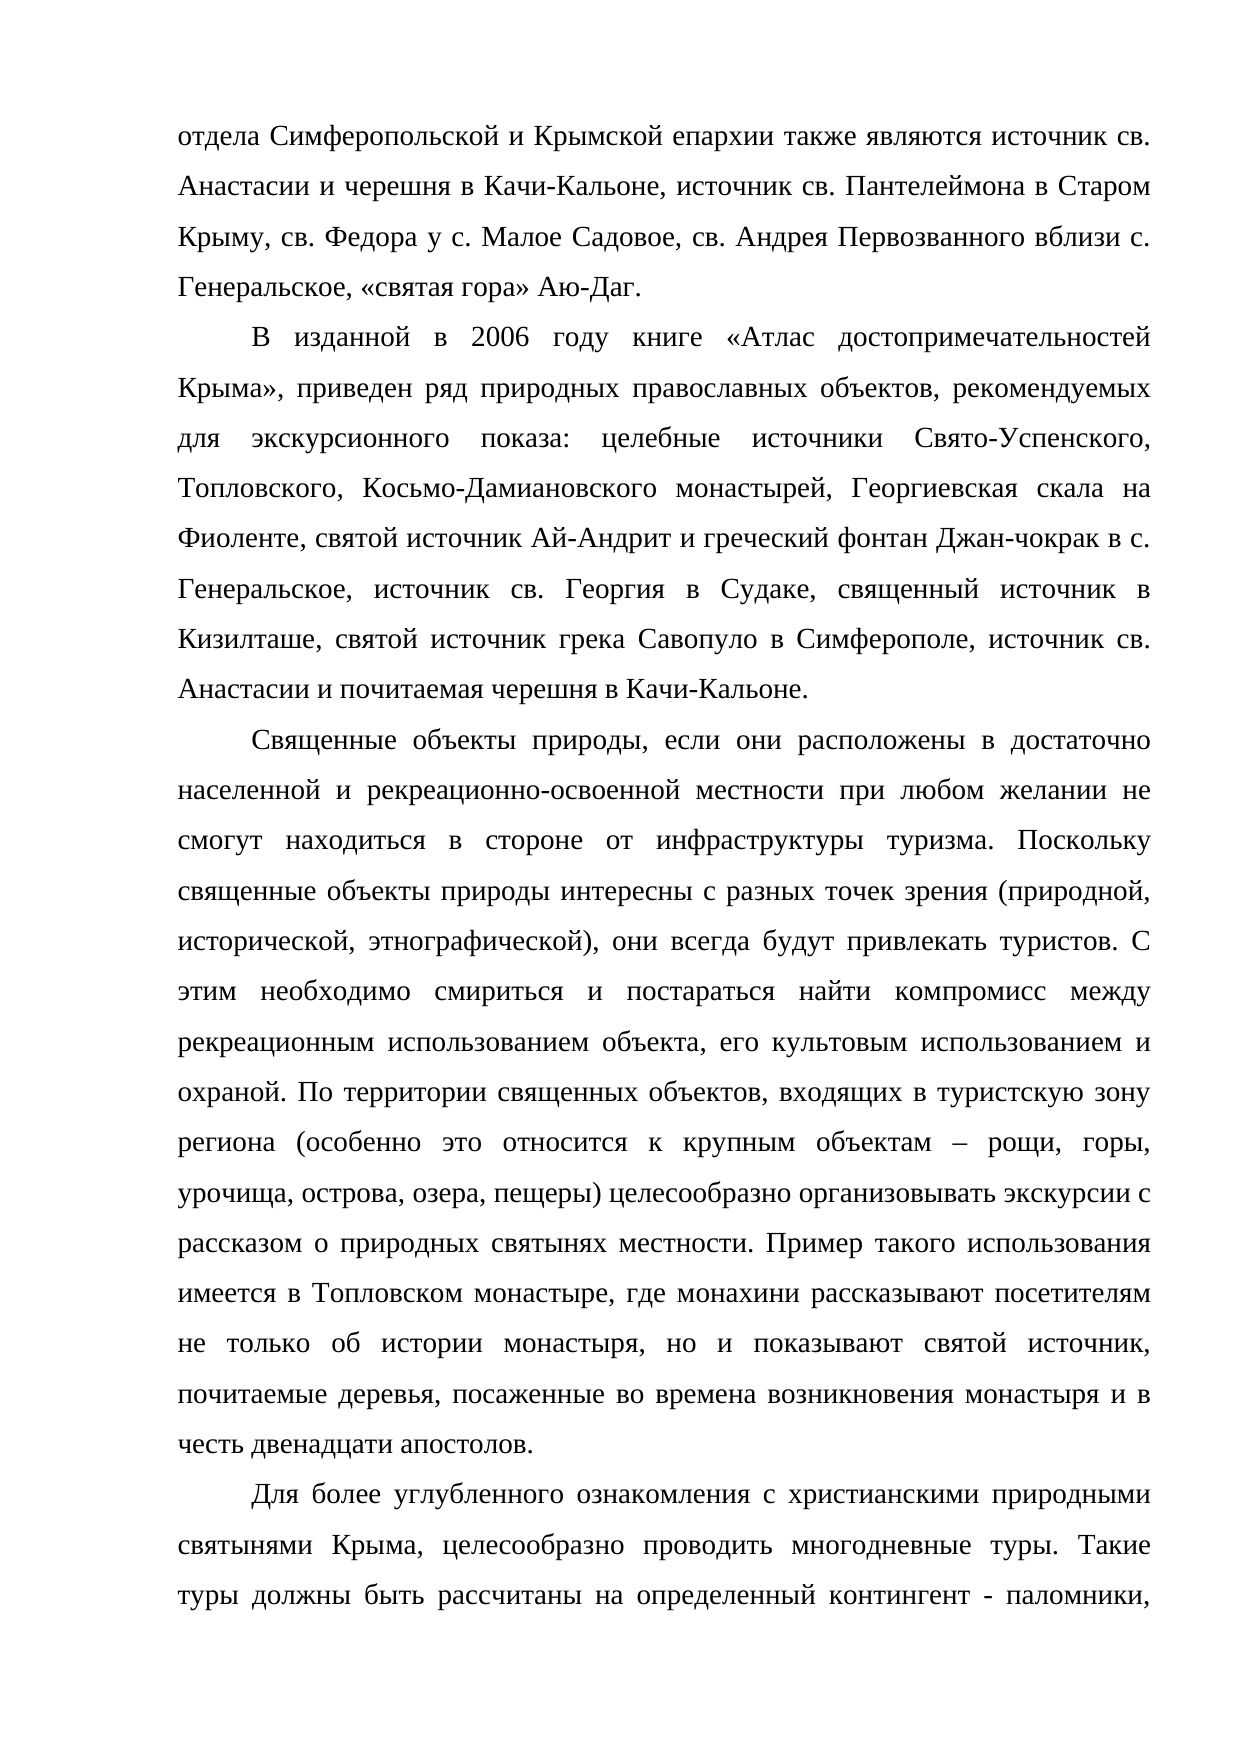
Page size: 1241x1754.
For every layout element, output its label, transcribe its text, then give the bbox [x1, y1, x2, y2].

text Священные объекты природы, если они расположены в достаточно населенной и рекреационно-освоенной местности при любом желании не смогут находиться в стороне от инфраструктуры туризма. Поскольку священные объекты природы интересны с разных точек зрения (природной, исторической, этнографической), они всегда будут привлекать туристов. С этим необходимо смириться и постараться найти компромисс между рекреационным использованием объекта, его культовым использованием и охраной. По территории священных объектов, входящих в туристскую зону региона (особенно это относится к крупным объектам – рощи, горы, урочища, острова, озера, пещеры) целесообразно организовывать экскурсии с рассказом о природных святынях местности. Пример такого использования имеется в Топловском монастыре, где монахини рассказывают посетителям не только об истории монастыря, но и показывают святой источник, почитаемые деревья, посаженные во времена возникновения монастыря и в честь двенадцати апостолов. [177, 722, 1152, 1460]
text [177, 1477, 1152, 1611]
text В изданной в 2006 году книге «Атлас достопримечательностей Крыма», приведен ряд природных православных объектов, рекомендуемых для экскурсионного показа: целебные источники Свято-Успенского, Топловского, Косьмо-Дамиановского монастырей, Георгиевская скала на Фиоленте, святой источник Ай-Андрит и греческий фонтан Джан-чокрак в с. Генеральское, источник св. Георгия в Судаке, священный источник в Кизилташе, святой источник грека Савопуло в Симферополе, источник св. Анастасии и почитаемая черешня в Качи-Кальоне. [177, 319, 1152, 705]
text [177, 118, 1152, 303]
